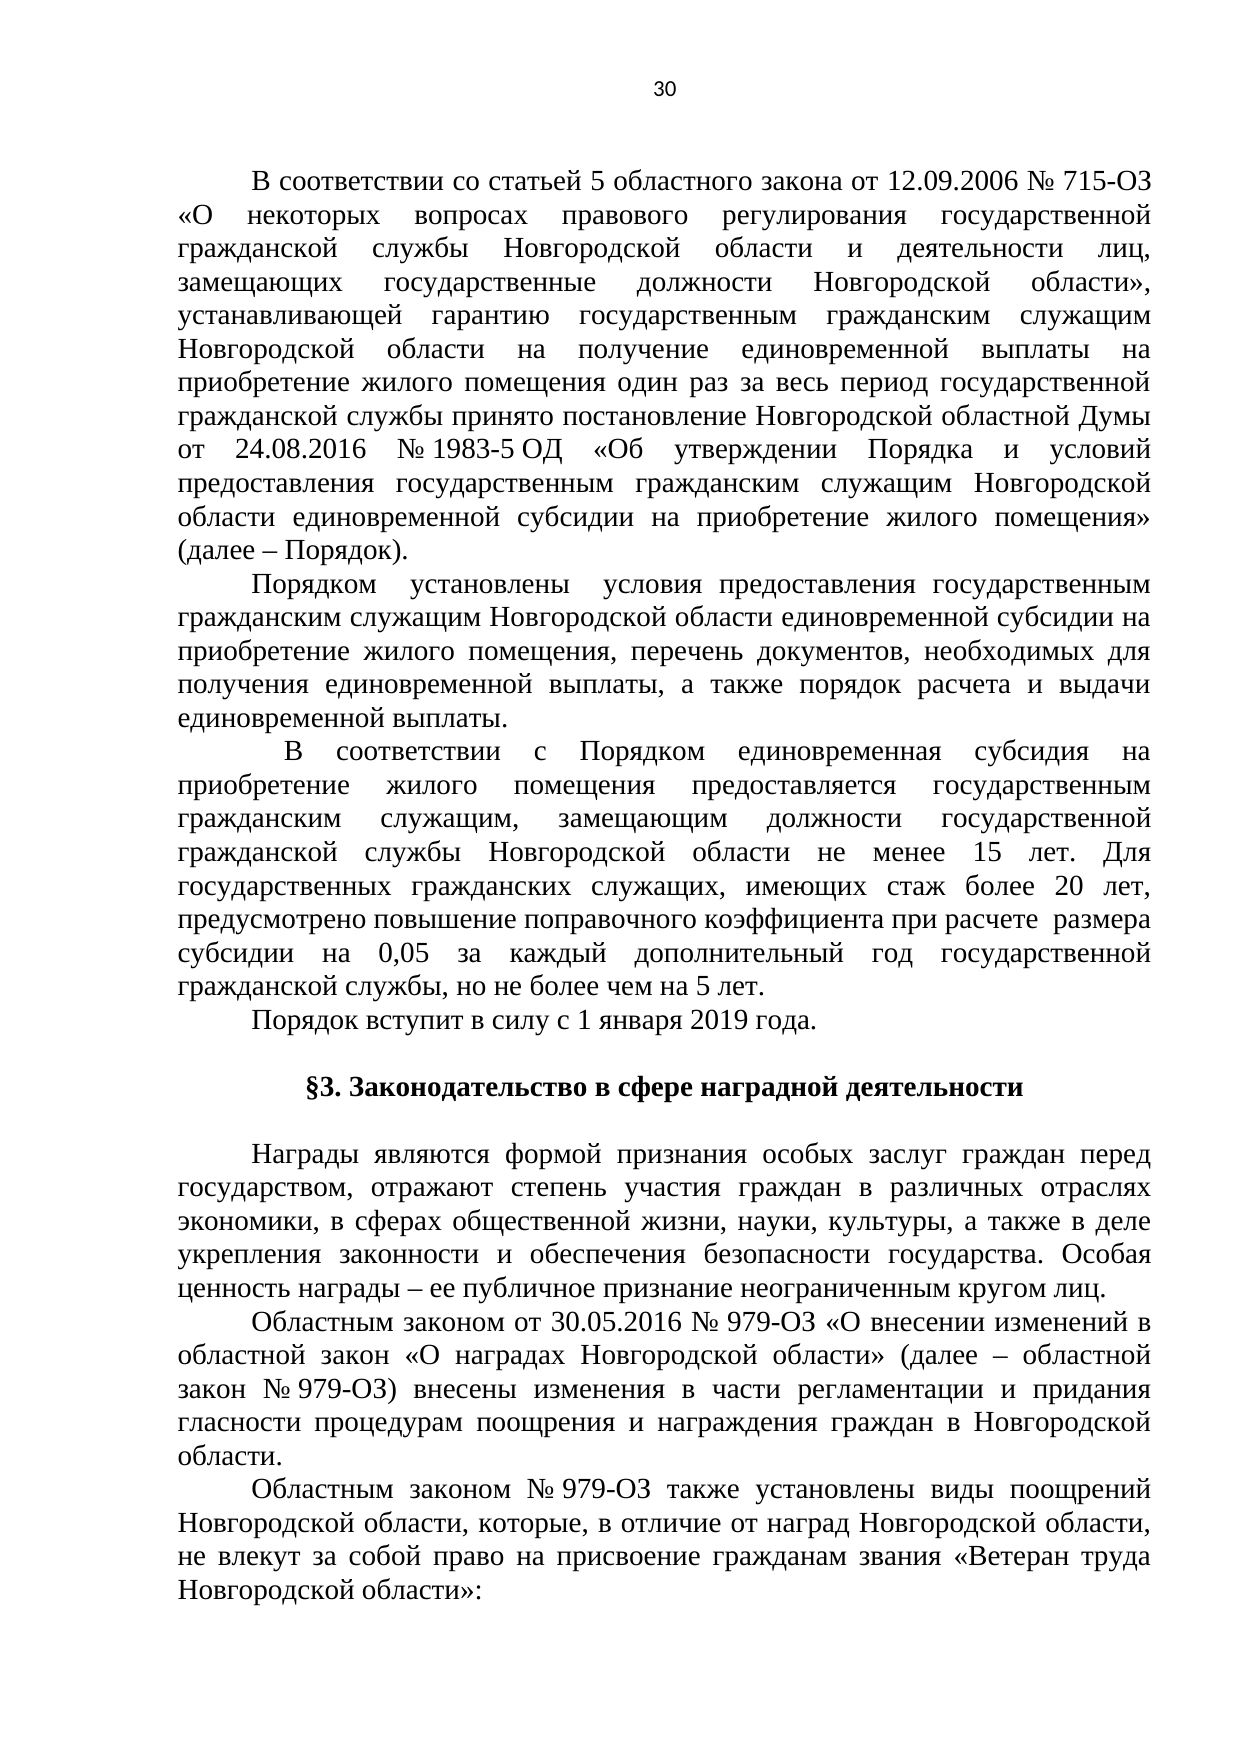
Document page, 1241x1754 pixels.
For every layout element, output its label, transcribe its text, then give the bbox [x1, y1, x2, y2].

text Областным законом № 979-ОЗ также установлены виды поощрений Новгородской области, которые, в отличие от наград Новгородской области, не влекут за собой право на присвоение гражданам звания «Ветеран труда Новгородской области»: [177, 1471, 1152, 1606]
text Порядок вступит в силу с 1 января 2019 года. [177, 1002, 1152, 1035]
text Награды являются формой признания особых заслуг граждан перед государством, отражают степень участия граждан в различных отраслях экономики, в сферах общественной жизни, науки, культуры, а также в деле укрепления законности и обеспечения безопасности государства. Особая ценность награды – ее публичное признание неограниченным кругом лиц. [177, 1136, 1152, 1304]
text Порядком установлены условия предоставления государственным гражданским служащим Новгородской области единовременной субсидии на приобретение жилого помещения, перечень документов, необходимых для получения единовременной выплаты, а также порядок расчета и выдачи единовременной выплаты. [177, 566, 1152, 733]
text Областным законом от 30.05.2016 № 979-ОЗ «О внесении изменений в областной закон «О наградах Новгородской области» (далее – областной закон № 979-ОЗ) внесены изменения в части регламентации и придания гласности процедурам поощрения и награждения граждан в Новгородской области. [177, 1304, 1152, 1471]
text В соответствии с Порядком единовременная субсидия на приобретение жилого помещения предоставляется государственным гражданским служащим, замещающим должности государственной гражданской службы Новгородской области не менее 15 лет. Для государственных гражданских служащих, имеющих стаж более 20 лет, предусмотрено повышение поправочного коэффициента при расчете размера субсидии на 0,05 за каждый дополнительный год государственной гражданской службы, но не более чем на 5 лет. [177, 733, 1152, 1002]
text В соответствии со статьей 5 областного закона от 12.09.2006 № 715-ОЗ «О некоторых вопросах правового регулирования государственной гражданской службы Новгородской области и деятельности лиц, замещающих государственные должности Новгородской области», устанавливающей гарантию государственным гражданским служащим Новгородской области на получение единовременной выплаты на приобретение жилого помещения один раз за весь период государственной гражданской службы принято постановление Новгородской областной Думы от 24.08.2016 № 1983-5 ОД «Об утверждении Порядка и условий предоставления государственным гражданским служащим Новгородской области единовременной субсидии на приобретение жилого помещения» (далее – Порядок). [177, 163, 1152, 566]
text §3. Законодательство в сфере наградной деятельности [177, 1069, 1152, 1102]
